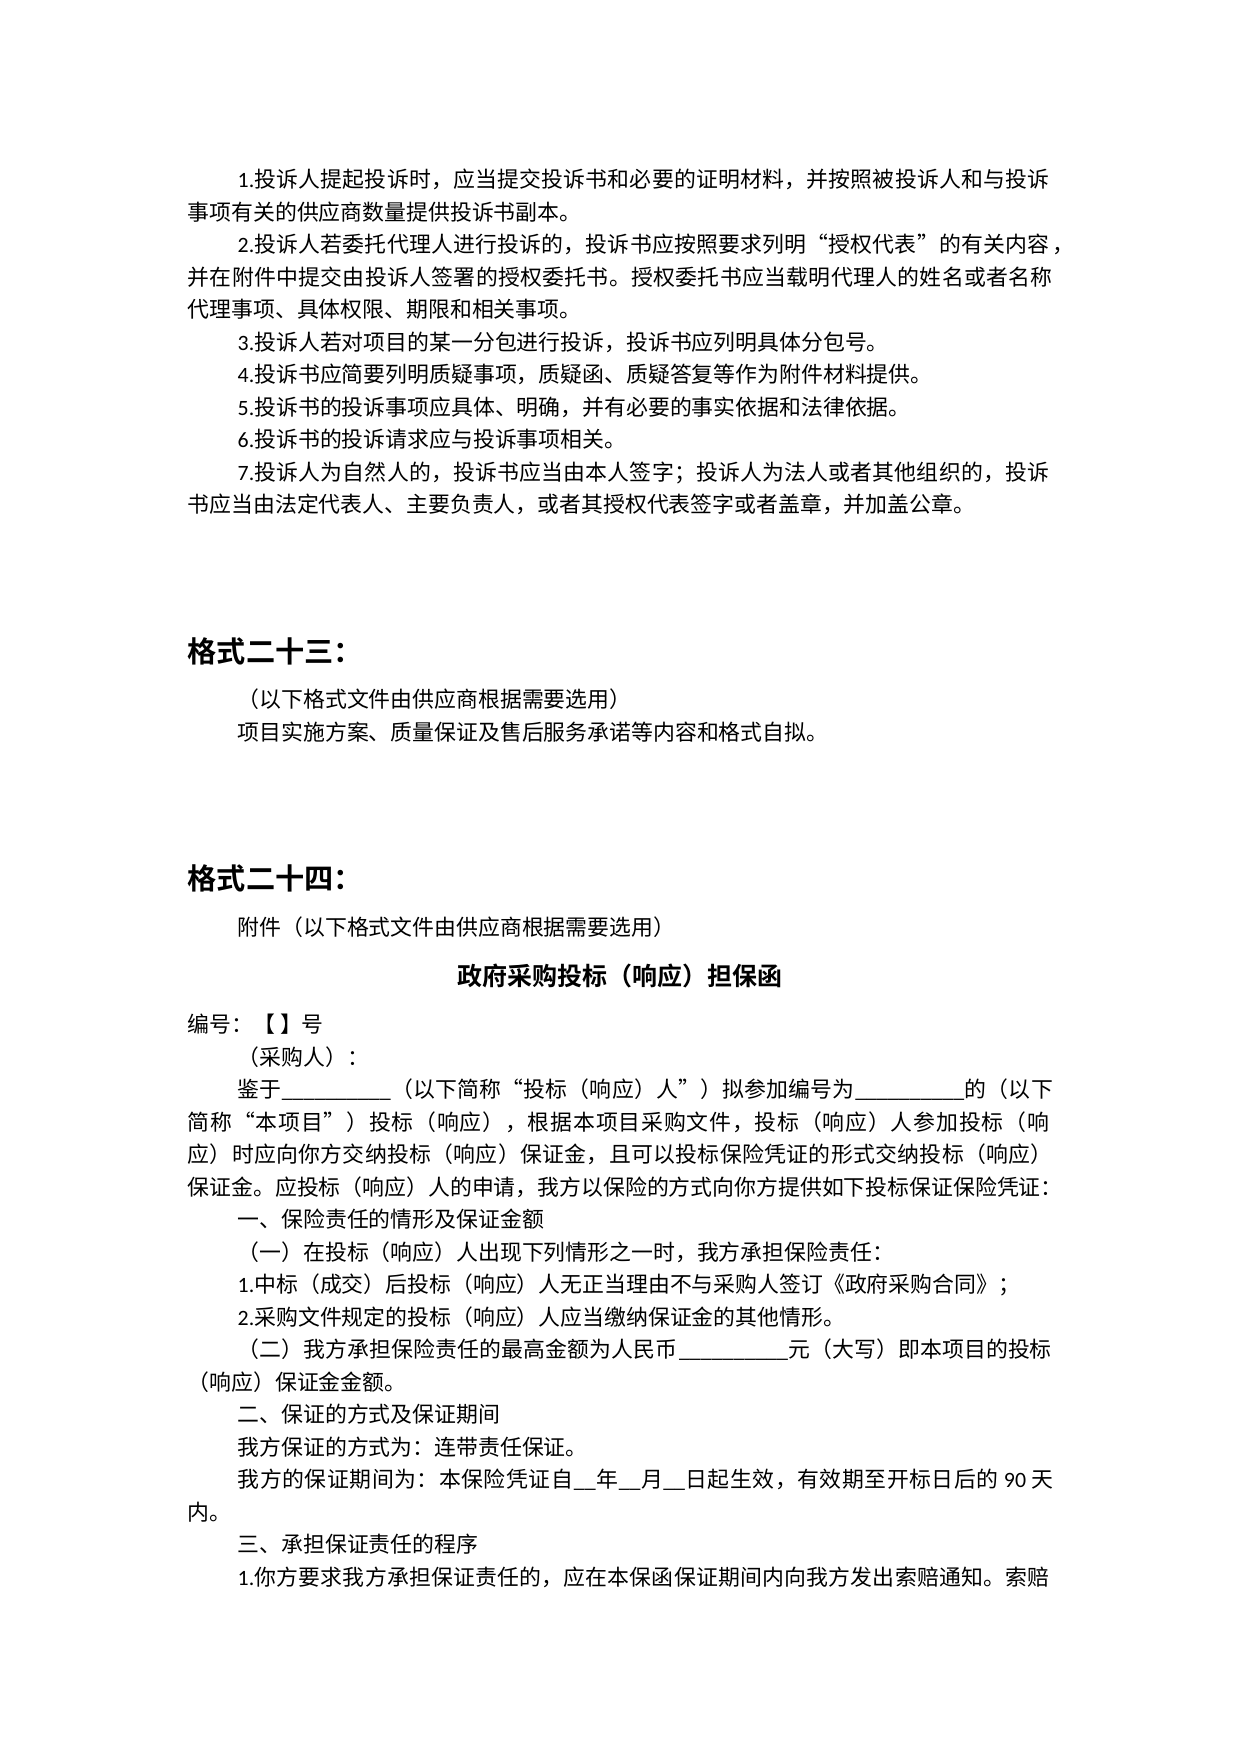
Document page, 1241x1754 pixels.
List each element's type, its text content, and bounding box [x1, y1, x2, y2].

text 附件（以下格式文件由供应商根据需要选用） [187, 909, 1053, 942]
text （以下格式文件由供应商根据需要选用） [187, 682, 1053, 714]
text 三、承担保证责任的程序 [187, 1527, 1053, 1559]
text 编号：【 】号 [187, 1007, 1053, 1039]
text 6.投诉书的投诉请求应与投诉事项相关。 [187, 422, 1053, 454]
text 政府采购投标（响应）担保函 [187, 942, 1053, 1007]
text 4.投诉书应简要列明质疑事项，质疑函、质疑答复等作为附件材料提供。 [187, 357, 1053, 389]
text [187, 1559, 1053, 1592]
text 鉴于__________（以下简称“投标（响应）人”）拟参加编号为__________的（以下简称“本项目”）投标（响应），根据本项目采购文件，投标（响应）人参加投标（响应）时应向你方交纳投标（响应）保证金，且可以投标保险凭证的形式交纳投标（响应）保证金。应投标（响应）人的申请，我方以保险的方式向你方提供如下投标保证保险凭证： [187, 1072, 1053, 1202]
text 一、保险责任的情形及保证金额 [187, 1202, 1053, 1234]
text （采购人）： [187, 1039, 1053, 1072]
text 格式二十三： [187, 617, 1053, 682]
text 2.投诉人若委托代理人进行投诉的，投诉书应按照要求列明“授权代表”的有关内容，并在附件中提交由投诉人签署的授权委托书。授权委托书应当载明代理人的姓名或者名称、代理事项、具体权限、期限和相关事项。 [187, 227, 1053, 324]
text 1.中标（成交）后投标（响应）人无正当理由不与采购人签订《政府采购合同》； [187, 1267, 1053, 1299]
text 3.投诉人若对项目的某一分包进行投诉，投诉书应列明具体分包号。 [187, 324, 1053, 357]
text （一）在投标（响应）人出现下列情形之一时，我方承担保险责任： [187, 1234, 1053, 1267]
text 项目实施方案、质量保证及售后服务承诺等内容和格式自拟。 [187, 714, 1053, 747]
text 我方的保证期间为：本保险凭证自__年__月__日起生效，有效期至开标日后的90天内。 [187, 1462, 1053, 1527]
text 5.投诉书的投诉事项应具体、明确，并有必要的事实依据和法律依据。 [187, 389, 1053, 422]
text 二、保证的方式及保证期间 [187, 1397, 1053, 1429]
text 格式二十四： [187, 844, 1053, 909]
text 7.投诉人为自然人的，投诉书应当由本人签字；投诉人为法人或者其他组织的，投诉书应当由法定代表人、主要负责人，或者其授权代表签字或者盖章，并加盖公章。 [187, 454, 1053, 519]
text （二）我方承担保险责任的最高金额为人民币__________元（大写）即本项目的投标（响应）保证金金额。 [187, 1332, 1053, 1397]
text 1.投诉人提起投诉时，应当提交投诉书和必要的证明材料，并按照被投诉人和与投诉事项有关的供应商数量提供投诉书副本。 [187, 162, 1053, 227]
text 我方保证的方式为：连带责任保证。 [187, 1429, 1053, 1462]
text 2.采购文件规定的投标（响应）人应当缴纳保证金的其他情形。 [187, 1299, 1053, 1332]
